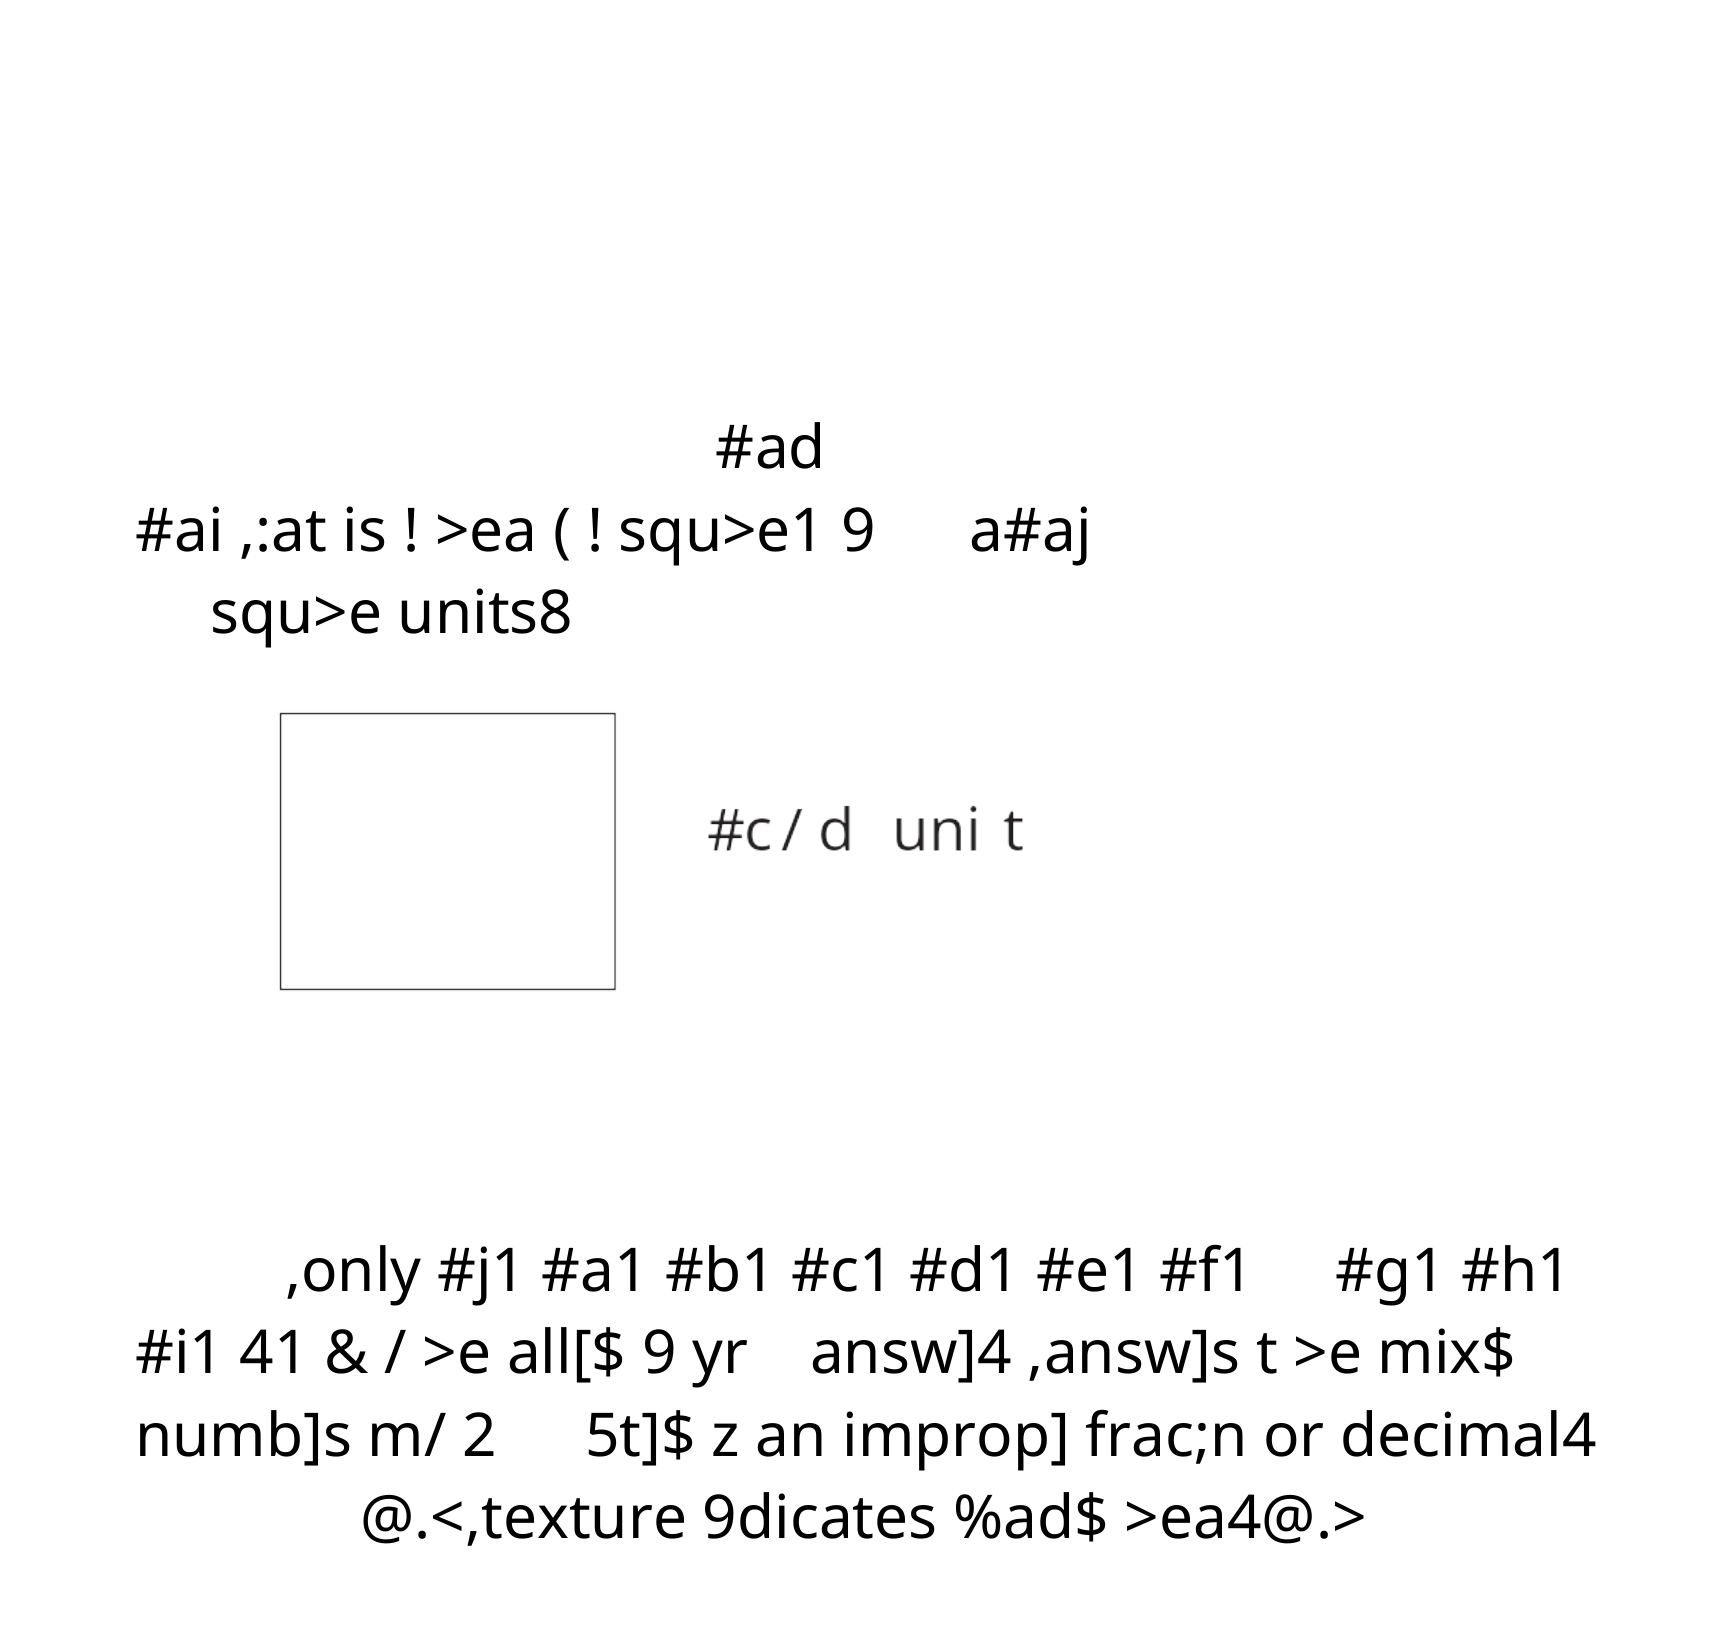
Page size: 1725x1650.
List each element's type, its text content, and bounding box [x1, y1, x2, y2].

text ,only #j1 #a1 #b1 #c1 #d1 #e1 #f1 #g1 #h1 #i1 41 & / >e all[$ 9 yr answ]4 ,answ]s t >e mix$ numb]s m/ 2 5t]$ z an improp] frac;n or decimal4 [135, 1227, 1650, 1474]
text squ>e units8 [135, 569, 1650, 651]
text #ad [135, 404, 1650, 486]
text @.<,texture 9dicates %ad$ >ea4@.> [135, 1474, 1650, 1556]
text #ai ,:at is ! >ea ( ! squ>e1 9 a#aj [135, 486, 1650, 569]
